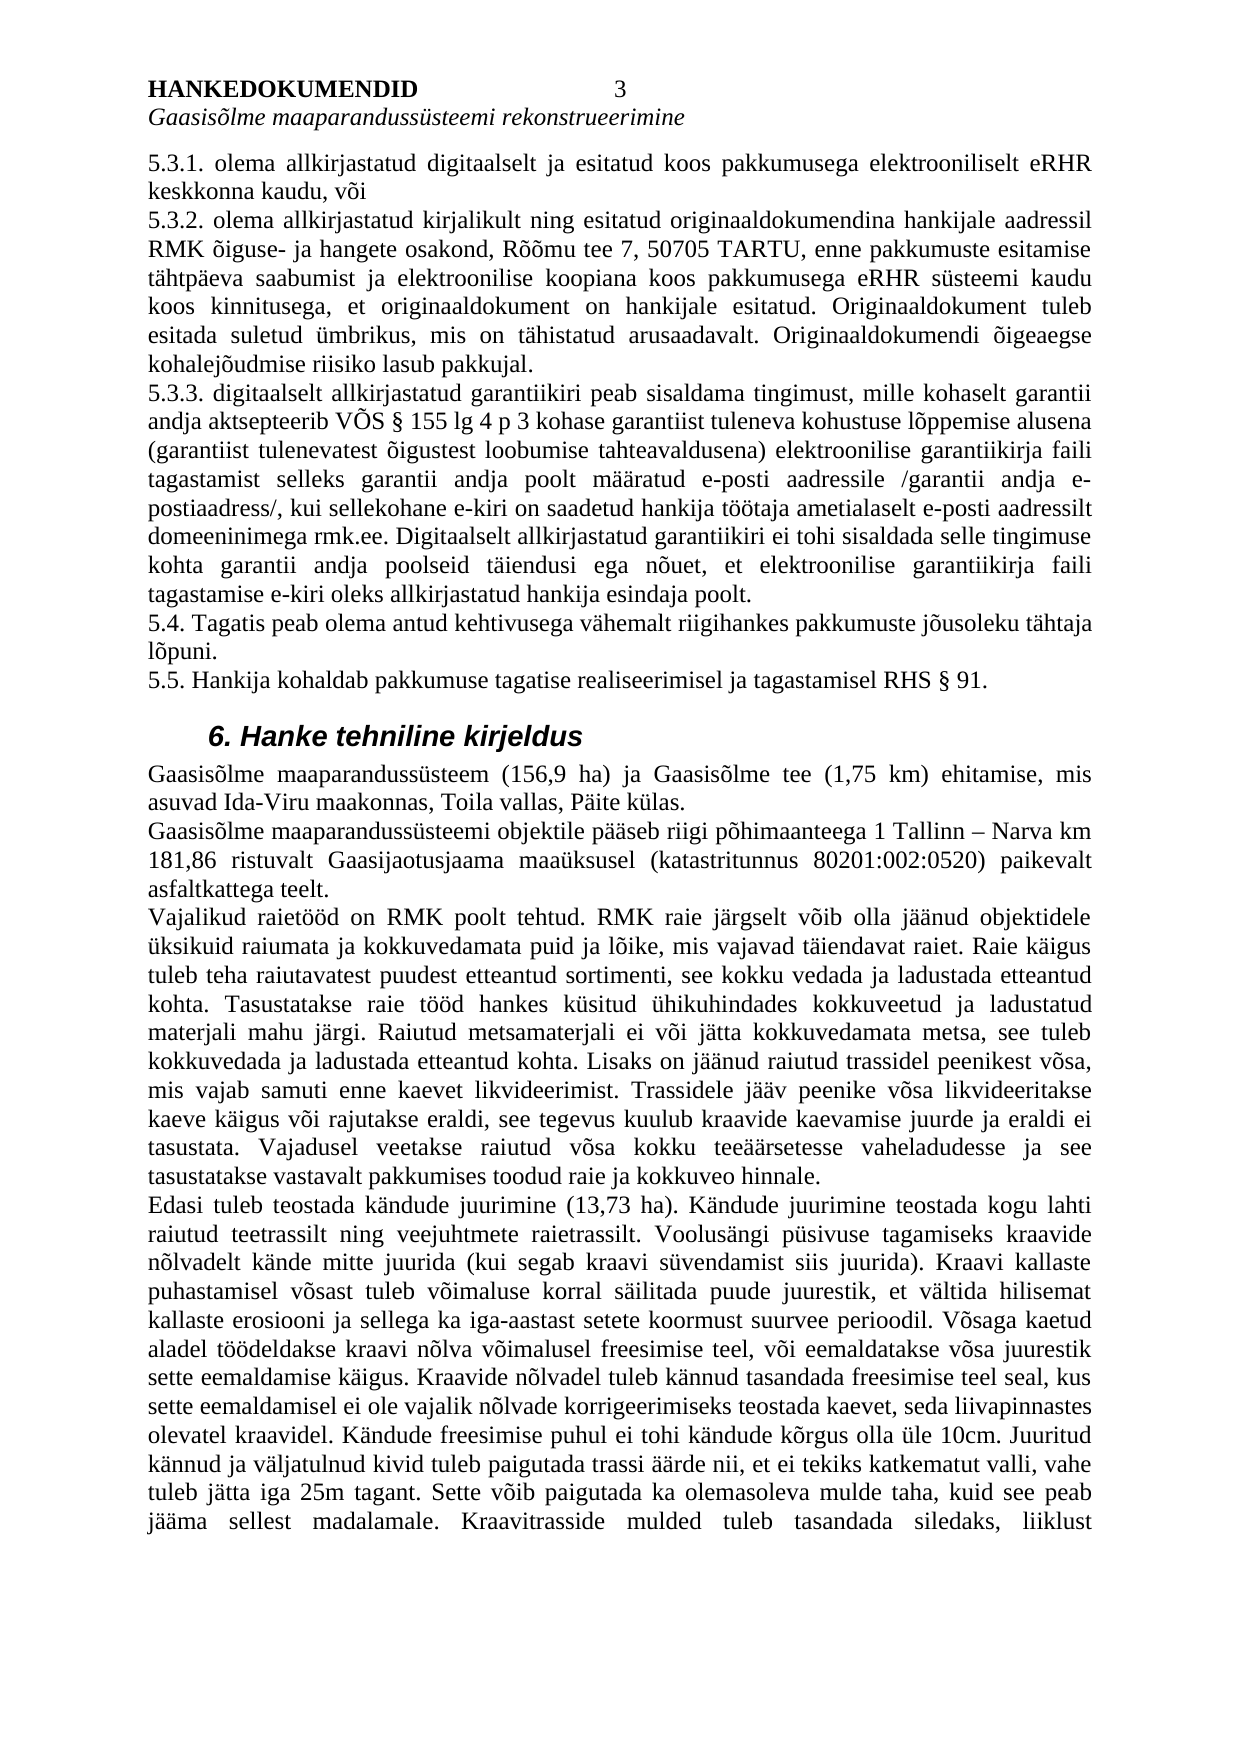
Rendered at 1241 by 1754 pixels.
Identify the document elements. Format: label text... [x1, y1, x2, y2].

text 5.4. Tagatis peab olema antud kehtivusega vähemalt riigihankes pakkumuste jõusoleku tähtaja lõpuni. [148, 608, 1093, 665]
text 5.5. Hankija kohaldab pakkumuse tagatise realiseerimisel ja tagastamisel RHS § 91. [148, 665, 1093, 694]
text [148, 1190, 1093, 1535]
text 5.3.2. olema allkirjastatud kirjalikult ning esitatud originaaldokumendina hankijale aadressil RMK õiguse- ja hangete osakond, Rõõmu tee 7, 50705 TARTU, enne pakkumuste esitamise tähtpäeva saabumist ja elektroonilise koopiana koos pakkumusega eRHR süsteemi kaudu koos kinnitusega, et originaaldokument on hankijale esitatud. Originaaldokument tuleb esitada suletud ümbrikus, mis on tähistatud arusaadavalt. Originaaldokumendi õigeaegse kohalejõudmise riisiko lasub pakkujal. [148, 205, 1093, 378]
text Vajalikud raietööd on RMK poolt tehtud. RMK raie järgselt võib olla jäänud objektidele üksikuid raiumata ja kokkuvedamata puid ja lõike, mis vajavad täiendavat raiet. Raie käigus tuleb teha raiutavatest puudest etteantud sortimenti, see kokku vedada ja ladustada etteantud kohta. Tasustatakse raie tööd hankes küsitud ühikuhindades kokkuveetud ja ladustatud materjali mahu järgi. Raiutud metsamaterjali ei või jätta kokkuvedamata metsa, see tuleb kokkuvedada ja ladustada etteantud kohta. Lisaks on jäänud raiutud trassidel peenikest võsa, mis vajab samuti enne kaevet likvideerimist. Trassidele jääv peenike võsa likvideeritakse kaeve käigus või rajutakse eraldi, see tegevus kuulub kraavide kaevamise juurde ja eraldi ei tasustata. Vajadusel veetakse raiutud võsa kokku teeäärsetesse vaheladudesse ja see tasustatakse vastavalt pakkumises toodud raie ja kokkuveo hinnale. [148, 902, 1093, 1190]
text 5.3.1. olema allkirjastatud digitaalselt ja esitatud koos pakkumusega elektrooniliselt eRHR keskkonna kaudu, või [148, 148, 1093, 205]
subtitle 6. Hanke tehniline kirjeldus [208, 719, 1093, 752]
text Gaasisõlme maaparandussüsteem (156,9 ha) ja Gaasisõlme tee (1,75 km) ehitamise, mis asuvad Ida-Viru maakonnas, Toila vallas, Päite külas. [148, 759, 1093, 816]
text Gaasisõlme maaparandussüsteemi objektile pääseb riigi põhimaanteega 1 Tallinn – Narva km 181,86 ristuvalt Gaasijaotusjaama maaüksusel (katastritunnus 80201:002:0520) paikevalt asfaltkattega teelt. [148, 816, 1093, 902]
text 5.3.3. digitaalselt allkirjastatud garantiikiri peab sisaldama tingimust, mille kohaselt garantii andja aktsepteerib VÕS § 155 lg 4 p 3 kohase garantiist tuleneva kohustuse lõppemise alusena (garantiist tulenevatest õigustest loobumise tahteavaldusena) elektroonilise garantiikirja faili tagastamist selleks garantii andja poolt määratud e-posti aadressile /garantii andja e-postiaadress/, kui sellekohane e-kiri on saadetud hankija töötaja ametialaselt e-posti aadressilt domeeninimega rmk.ee. Digitaalselt allkirjastatud garantiikiri ei tohi sisaldada selle tingimuse kohta garantii andja poolseid täiendusi ega nõuet, et elektroonilise garantiikirja faili tagastamise e-kiri oleks allkirjastatud hankija esindaja poolt. [148, 378, 1093, 608]
